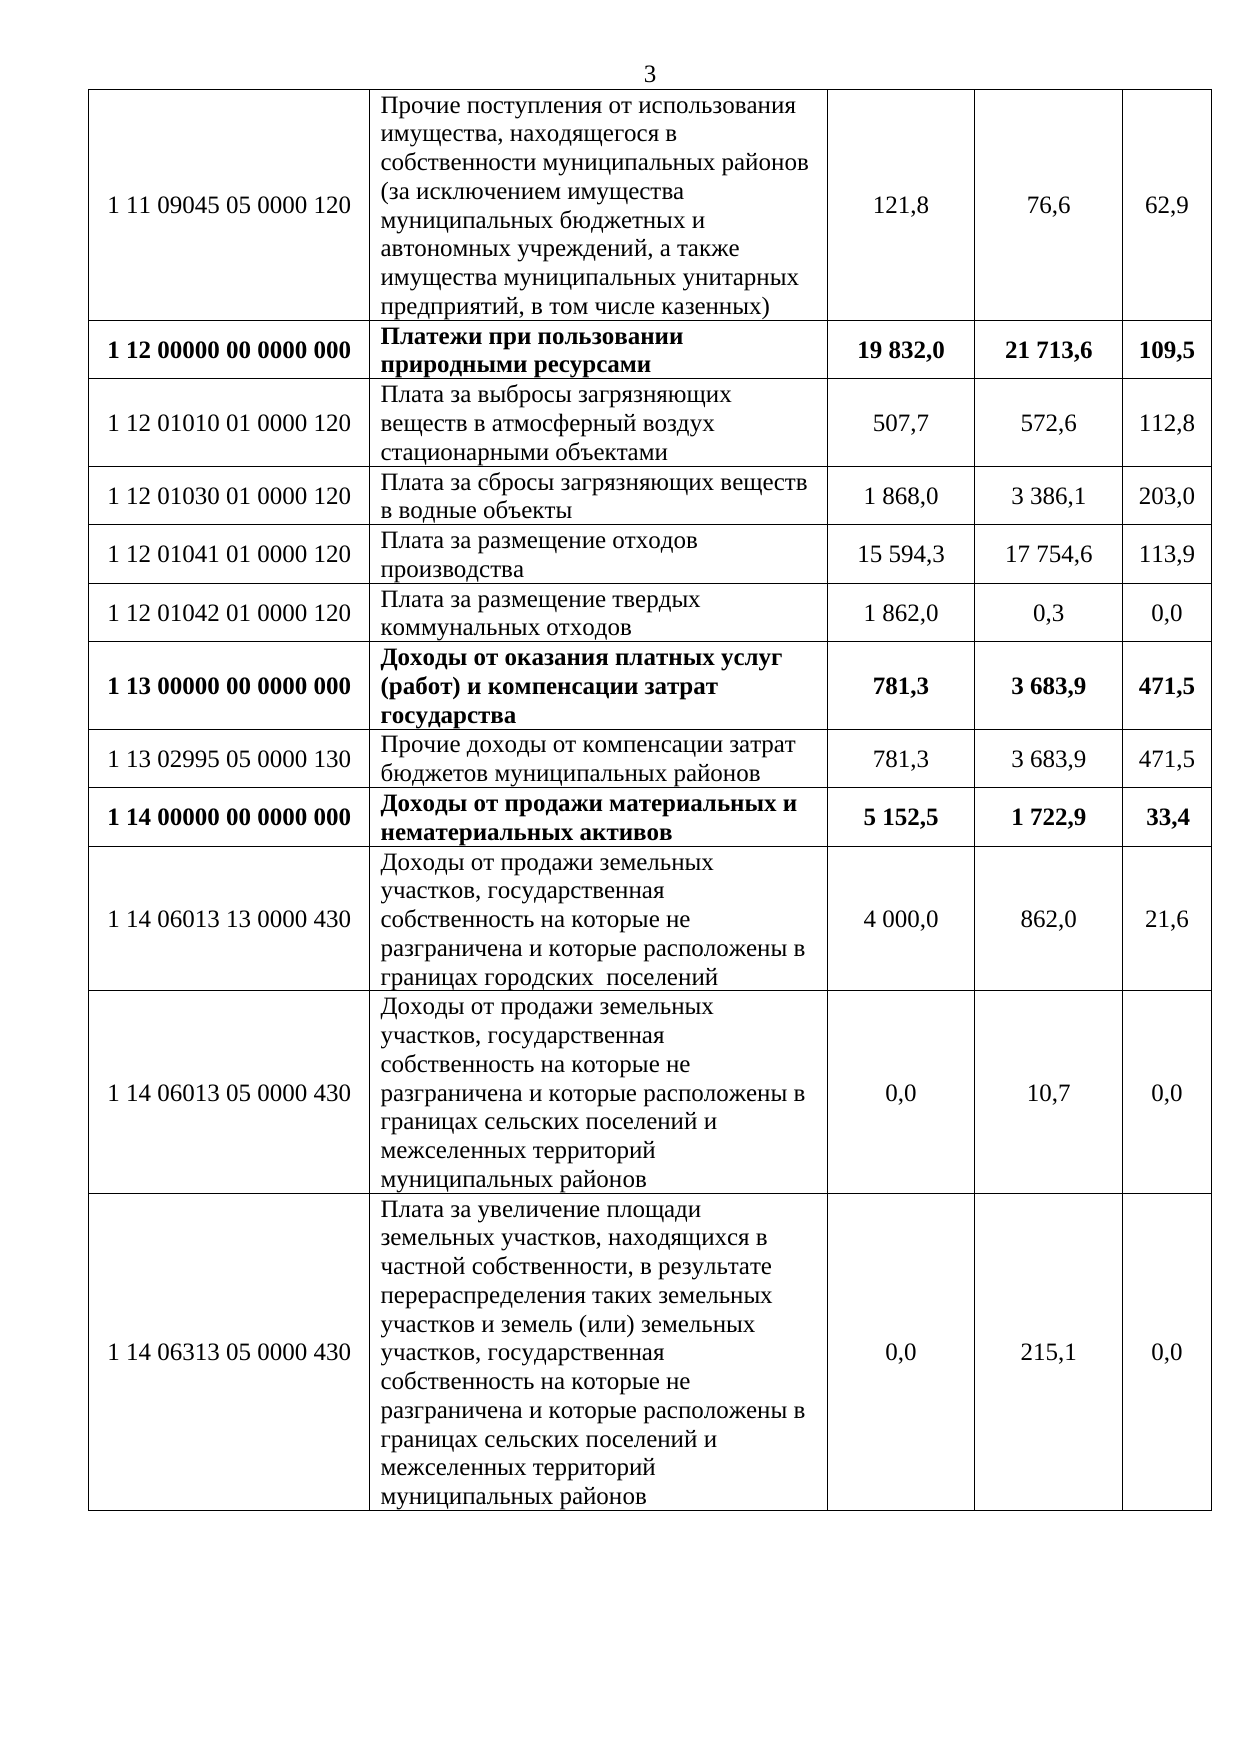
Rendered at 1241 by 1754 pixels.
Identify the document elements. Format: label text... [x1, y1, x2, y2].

table_cell 1 722,9 [975, 788, 1122, 846]
table_cell 1 14 06313 05 0000 430 [89, 1194, 369, 1510]
table_cell Плата за размещение отходов производства [370, 525, 827, 583]
table_cell 1 12 01041 01 0000 120 [89, 525, 369, 583]
table_cell 17 754,6 [975, 525, 1122, 583]
table_cell 471,5 [1123, 642, 1211, 728]
table_cell 3 683,9 [975, 642, 1122, 728]
table_cell 109,5 [1123, 321, 1211, 378]
table_cell 4 000,0 [828, 847, 974, 990]
table_cell 121,8 [828, 90, 974, 320]
table_cell 1 13 02995 05 0000 130 [89, 730, 369, 787]
table_cell Плата за сбросы загрязняющих веществ в водные объекты [370, 467, 827, 524]
table_cell 5 152,5 [828, 788, 974, 846]
table_cell 781,3 [828, 642, 974, 728]
table_cell Платежи при пользовании природными ресурсами [370, 321, 827, 378]
table_cell 215,1 [975, 1194, 1122, 1510]
table_cell Доходы от оказания платных услуг (работ) и компенсации затрат государства [370, 642, 827, 728]
table_cell 781,3 [828, 730, 974, 787]
table_cell 1 14 06013 05 0000 430 [89, 991, 369, 1193]
table_cell 0,0 [1123, 1194, 1211, 1510]
table_cell 1 12 01010 01 0000 120 [89, 379, 369, 466]
table_cell 112,8 [1123, 379, 1211, 466]
table_cell 0,0 [828, 1194, 974, 1510]
table_cell 1 862,0 [828, 584, 974, 641]
table_cell 0,0 [1123, 584, 1211, 641]
table_cell 1 868,0 [828, 467, 974, 524]
table_cell 0,3 [975, 584, 1122, 641]
table_cell 0,0 [1123, 991, 1211, 1193]
table_cell 1 13 00000 00 0000 000 [89, 642, 369, 728]
table_cell 1 14 00000 00 0000 000 [89, 788, 369, 846]
table_cell 19 832,0 [828, 321, 974, 378]
table_cell 203,0 [1123, 467, 1211, 524]
table_cell 113,9 [1123, 525, 1211, 583]
table_cell 1 12 00000 00 0000 000 [89, 321, 369, 378]
table_cell 10,7 [975, 991, 1122, 1193]
table_cell 21 713,6 [975, 321, 1122, 378]
table_cell 0,0 [828, 991, 974, 1193]
table_cell 3 386,1 [975, 467, 1122, 524]
table_cell 1 12 01042 01 0000 120 [89, 584, 369, 641]
table_cell Доходы от продажи земельных участков, государственная собственность на которые не разграничена и которые расположены в границах городских поселений [370, 847, 827, 990]
table_cell 1 14 06013 13 0000 430 [89, 847, 369, 990]
table_cell Доходы от продажи земельных участков, государственная собственность на которые не разграничена и которые расположены в границах сельских поселений и межселенных территорий муниципальных районов [370, 991, 827, 1193]
table_cell Плата за размещение твердых коммунальных отходов [370, 584, 827, 641]
table_cell 33,4 [1123, 788, 1211, 846]
table_cell Плата за выбросы загрязняющих веществ в атмосферный воздух стационарными объектами [370, 379, 827, 466]
table_cell Прочие поступления от использования имущества, находящегося в собственности муниципальных районов (за исключением имущества муниципальных бюджетных и автономных учреждений, а также имущества муниципальных унитарных предприятий, в том числе казенных) [370, 90, 827, 320]
table_cell Прочие доходы от компенсации затрат бюджетов муниципальных районов [370, 730, 827, 787]
table_cell 76,6 [975, 90, 1122, 320]
table_cell 15 594,3 [828, 525, 974, 583]
table_cell 572,6 [975, 379, 1122, 466]
table_cell 1 12 01030 01 0000 120 [89, 467, 369, 524]
table_cell Доходы от продажи материальных и нематериальных активов [370, 788, 827, 846]
table_cell 471,5 [1123, 730, 1211, 787]
table_cell 1 11 09045 05 0000 120 [89, 90, 369, 320]
table_cell 862,0 [975, 847, 1122, 990]
table_cell 62,9 [1123, 90, 1211, 320]
table_cell Плата за увеличение площади земельных участков, находящихся в частной собственности, в результате перераспределения таких земельных участков и земель (или) земельных участков, государственная собственность на которые не разграничена и которые расположены в границах сельских поселений и межселенных территорий муниципальных районов [370, 1194, 827, 1510]
table_cell 507,7 [828, 379, 974, 466]
table_cell 3 683,9 [975, 730, 1122, 787]
table_cell 21,6 [1123, 847, 1211, 990]
